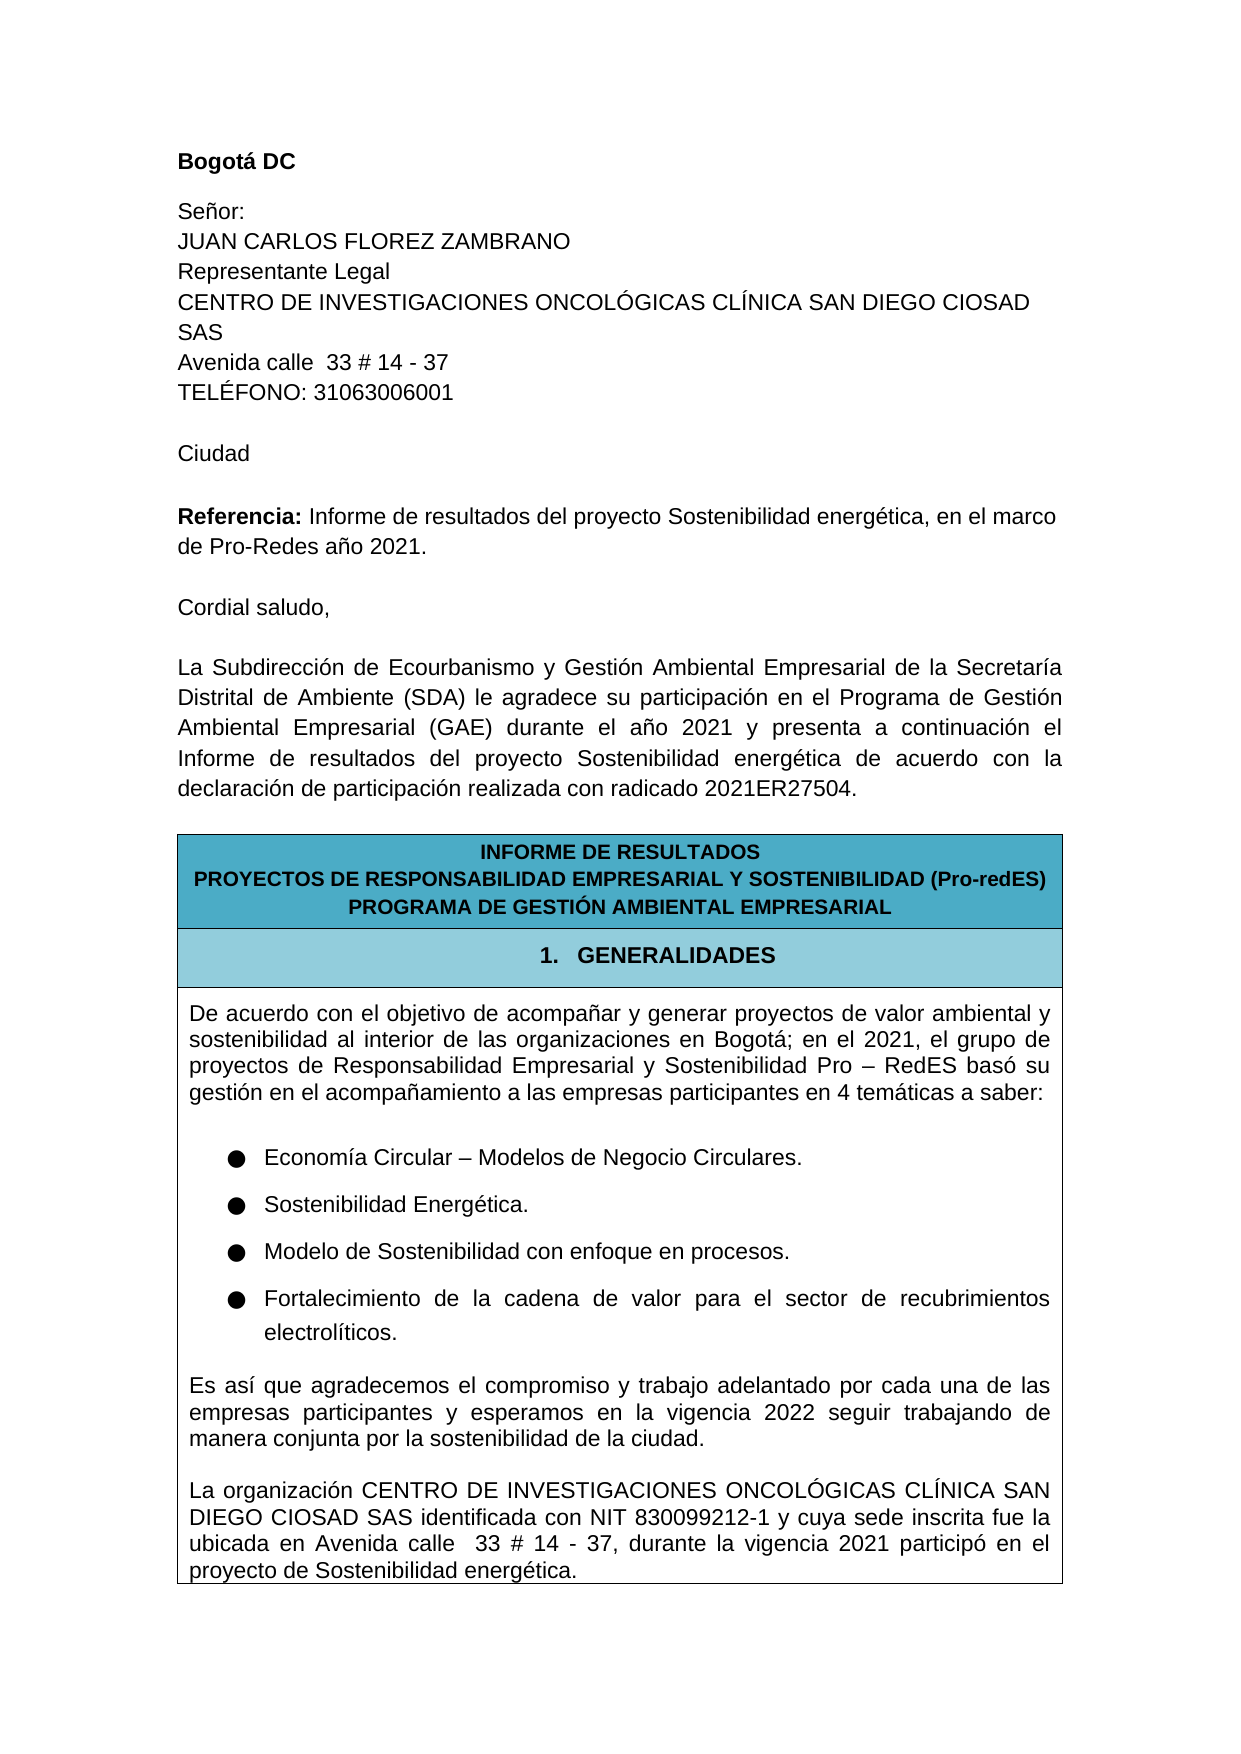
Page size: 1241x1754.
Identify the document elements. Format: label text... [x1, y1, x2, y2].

text CENTRO DE INVESTIGACIONES ONCOLÓGICAS CLÍNICA SAN DIEGO CIOSAD SAS [177, 288, 1063, 345]
text Representante Legal [177, 258, 1063, 285]
text Bogotá DC [177, 148, 1063, 174]
text Ciudad [177, 439, 1063, 466]
text JUAN CARLOS FLOREZ ZAMBRANO [177, 228, 1063, 254]
text La Subdirección de Ecourbanismo y Gestión Ambiental Empresarial de la Secretaría Distrital de Ambiente (SDA) le agradece su participación en el Programa de Gestión Ambiental Empresarial (GAE) durante el año 2021 y presenta a continuación el Informe de resultados del proyecto Sostenibilidad energética de acuerdo con la declaración de participación realizada con radicado 2021ER27504. [177, 654, 1063, 801]
text Cordial saludo, [177, 593, 1063, 620]
table_header INFORME DE RESULTADOS PROYECTOS DE RESPONSABILIDAD EMPRESARIAL Y SOSTENIBILIDAD (Pro-redES) PROGRAMA DE GESTIÓN AMBIENTAL EMPRESARIAL [178, 835, 1062, 928]
text Avenida calle 33 # 14 - 37 [177, 349, 1063, 375]
text Señor: [177, 198, 1063, 224]
text Referencia: Informe de resultados del proyecto Sostenibilidad energética, en el marco de Pro-Redes año 2021. [177, 503, 1063, 559]
table_cell GENERALIDADES [178, 929, 1062, 987]
text TELÉFONO: 31063006001 [177, 379, 1063, 406]
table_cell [178, 988, 1062, 1583]
